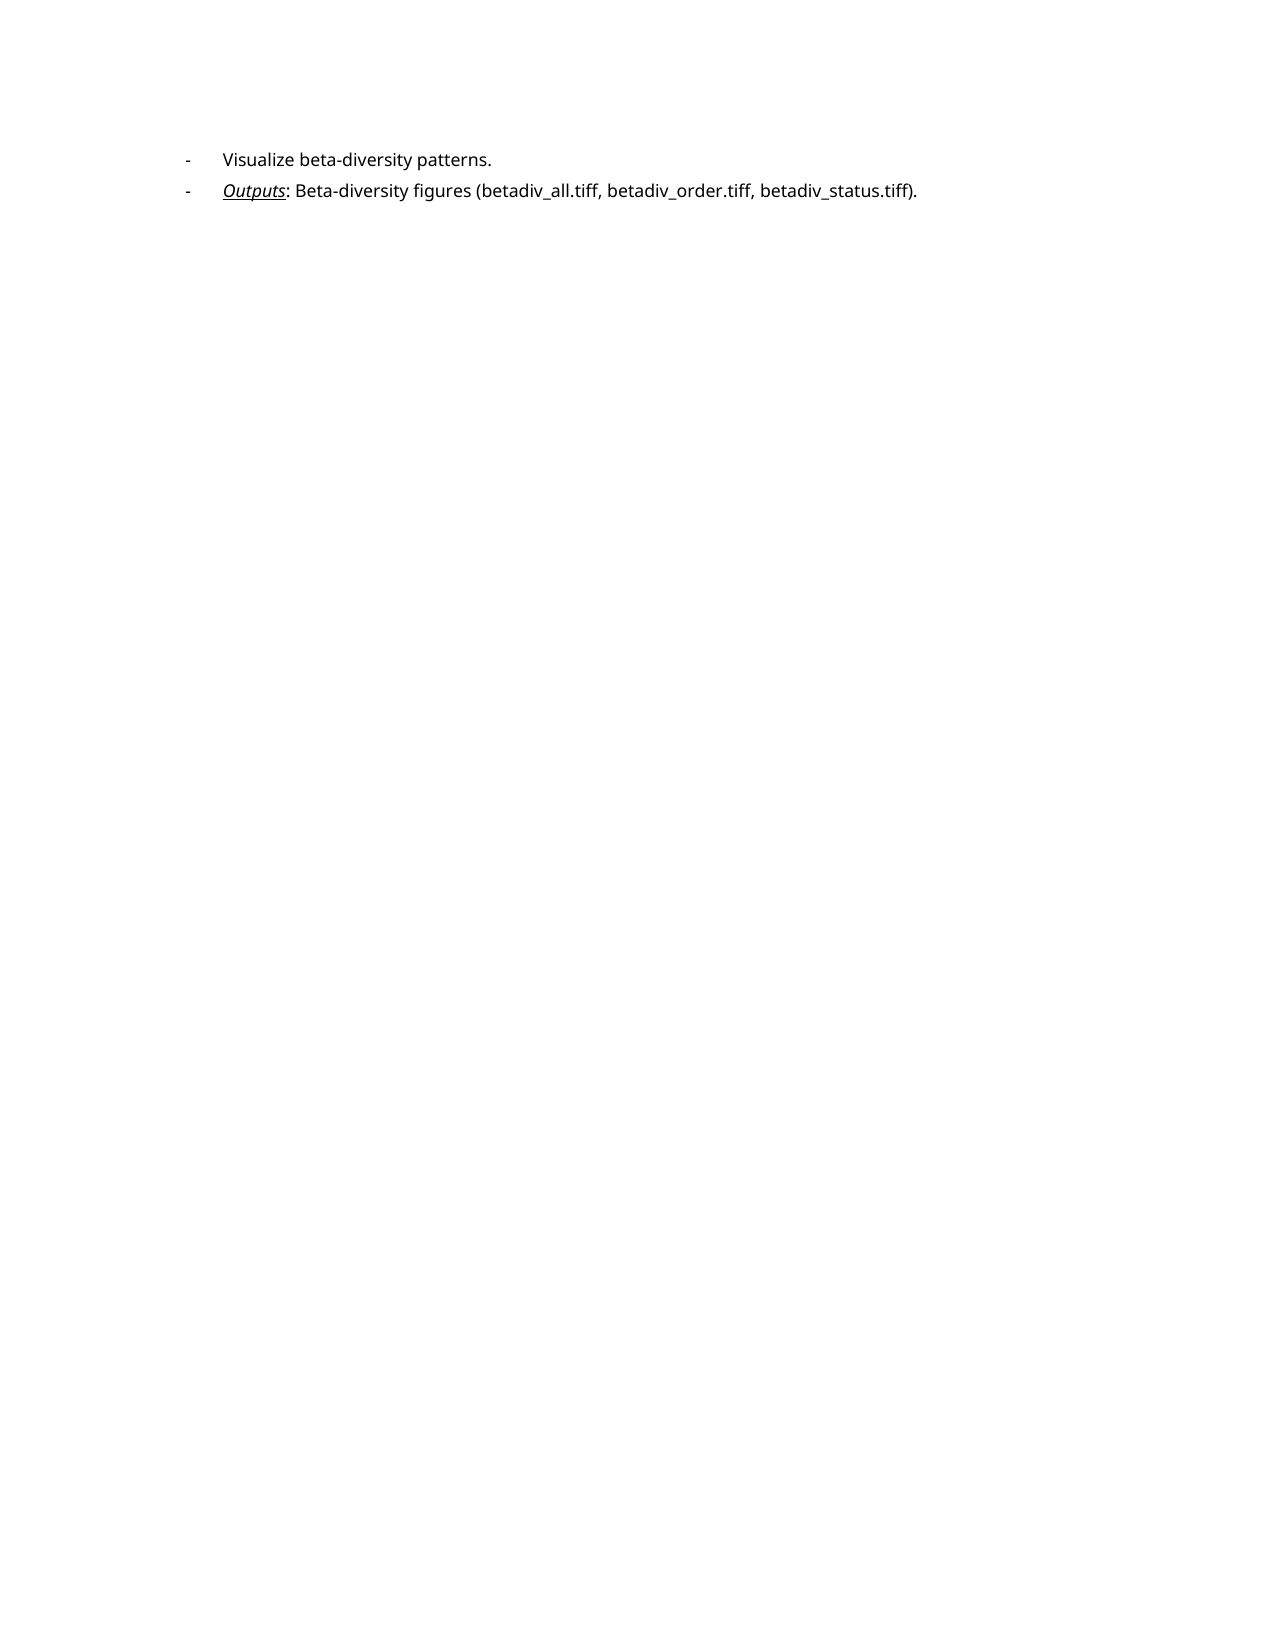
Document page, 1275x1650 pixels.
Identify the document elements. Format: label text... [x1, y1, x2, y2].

list Outputs: Beta-diversity figures (betadiv_all.tiff, betadiv_order.tiff, betadiv_status.tiff). [185, 178, 1127, 202]
list Visualize beta-diversity patterns. [185, 148, 1127, 172]
